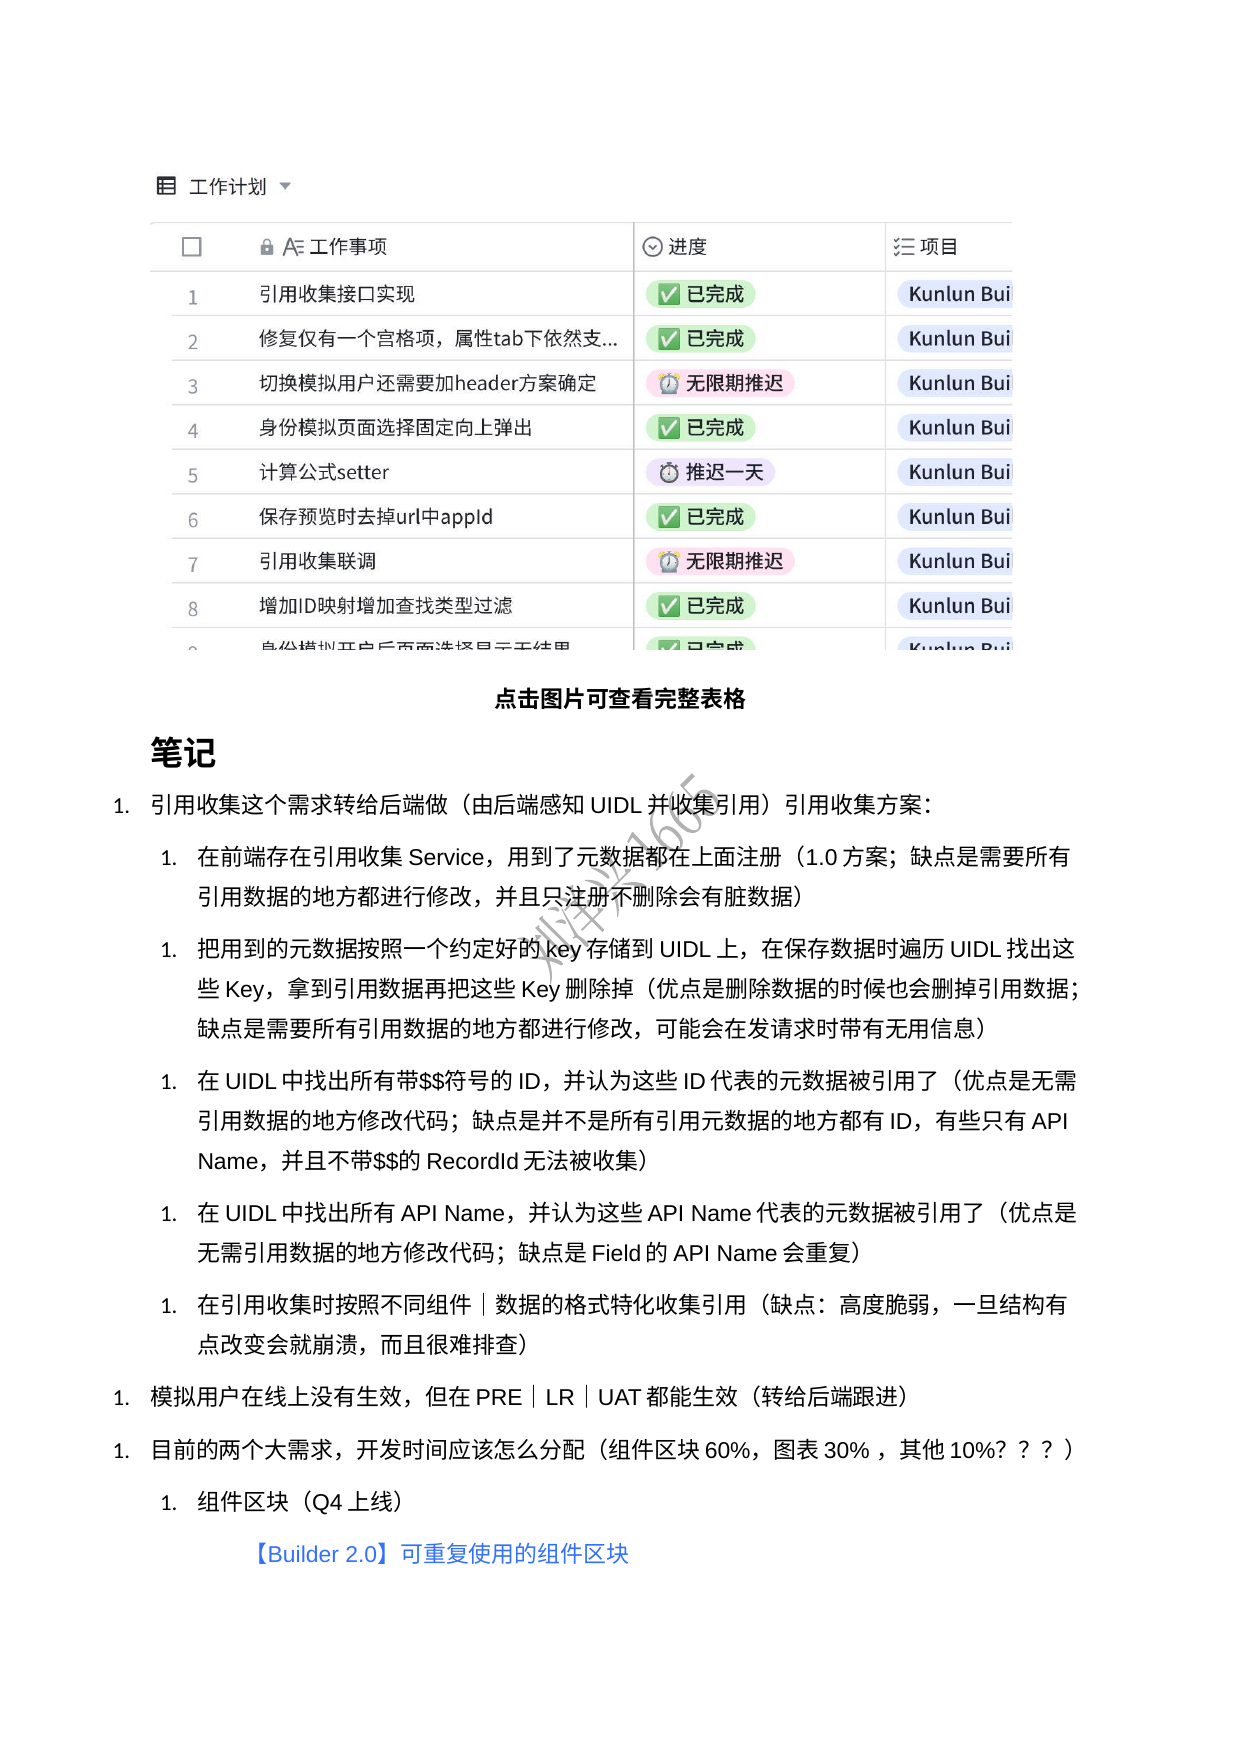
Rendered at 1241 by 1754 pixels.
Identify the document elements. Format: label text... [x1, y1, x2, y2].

list 目前的两个大需求，开发时间应该怎么分配（组件区块60%，图表30% ，其他10%？？？） [112, 1432, 1090, 1465]
list 把用到的元数据按照一个约定好的key存储到UIDL上，在保存数据时遍历UIDL找出这些Key，拿到引用数据再把这些Key删除掉（优点是删除数据的时候也会删掉引用数据；缺点是需要所有引用数据的地方都进行修改，可能会在发请求时带有无用信息） [160, 931, 1090, 1044]
list 模拟用户在线上没有生效，但在PRE｜LR｜UAT都能生效（转给后端跟进） [112, 1379, 1090, 1412]
list 引用收集这个需求转给后端做（由后端感知UIDL并收集引用）引用收集方案： [112, 787, 1090, 820]
list 组件区块（Q4上线） [160, 1484, 1090, 1517]
text 点击图片可查看完整表格 [150, 681, 1090, 714]
list 在引用收集时按照不同组件｜数据的格式特化收集引用（缺点：高度脆弱，一旦结构有点改变会就崩溃，而且很难排查） [160, 1287, 1090, 1360]
text 【Builder 2.0】可重复使用的组件区块 [244, 1536, 1090, 1569]
list 在UIDL中找出所有带$$符号的ID，并认为这些ID代表的元数据被引用了（优点是无需引用数据的地方修改代码；缺点是并不是所有引用元数据的地方都有ID，有些只有API Name，并且不带$$的RecordId无法被收集） [160, 1063, 1090, 1176]
list 在UIDL中找出所有API Name，并认为这些API Name代表的元数据被引用了（优点是无需引用数据的地方修改代码；缺点是Field的API Name会重复） [160, 1195, 1090, 1268]
picture [150, 150, 1013, 650]
list 在前端存在引用收集Service，用到了元数据都在上面注册（1.0方案；缺点是需要所有引用数据的地方都进行修改，并且只注册不删除会有脏数据） [160, 839, 1090, 912]
